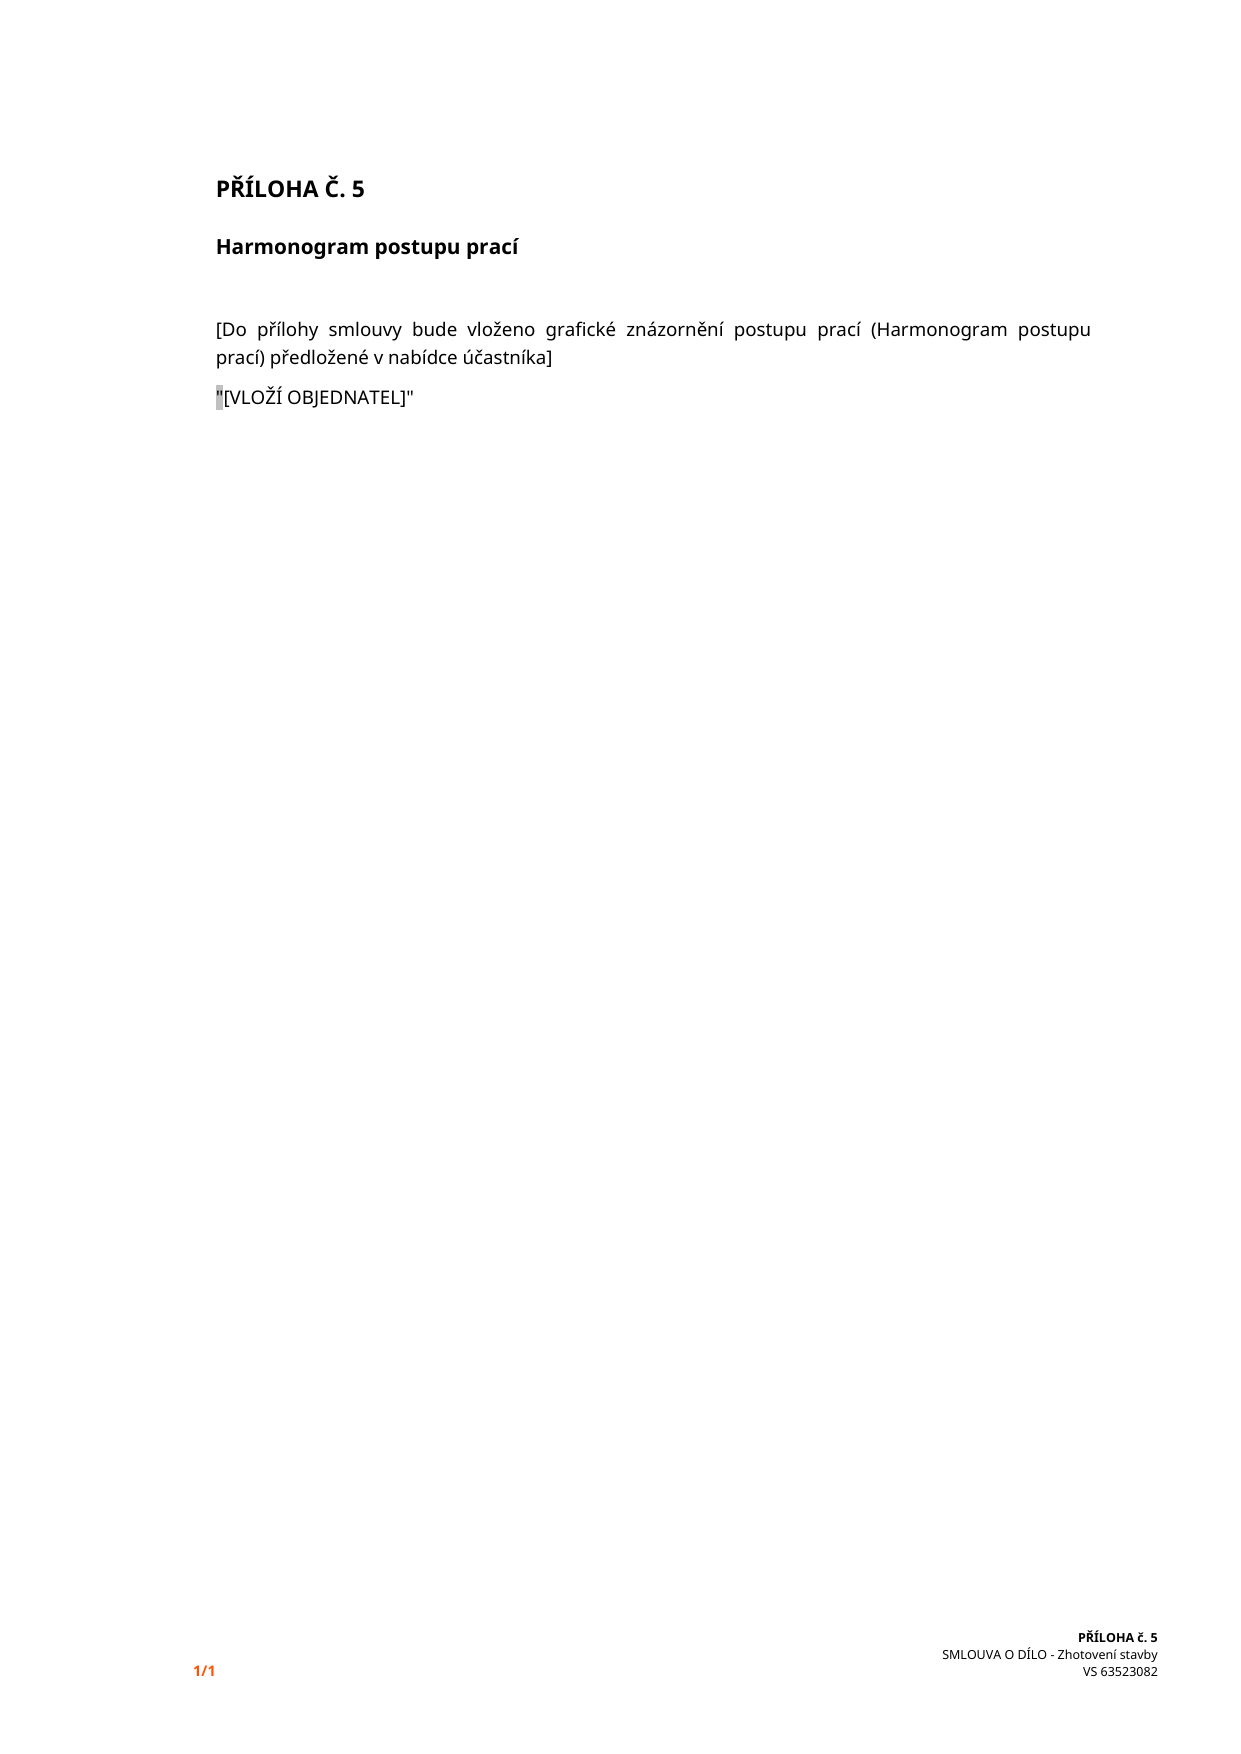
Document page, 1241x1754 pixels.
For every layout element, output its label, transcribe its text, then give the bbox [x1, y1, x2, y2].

text Harmonogram postupu prací [216, 232, 1093, 260]
text [Do přílohy smlouvy bude vloženo grafické znázornění postupu prací (Harmonogram postupu prací) předložené v nabídce účastníka] [216, 316, 1093, 370]
text Příloha č. 5 [216, 172, 1093, 204]
